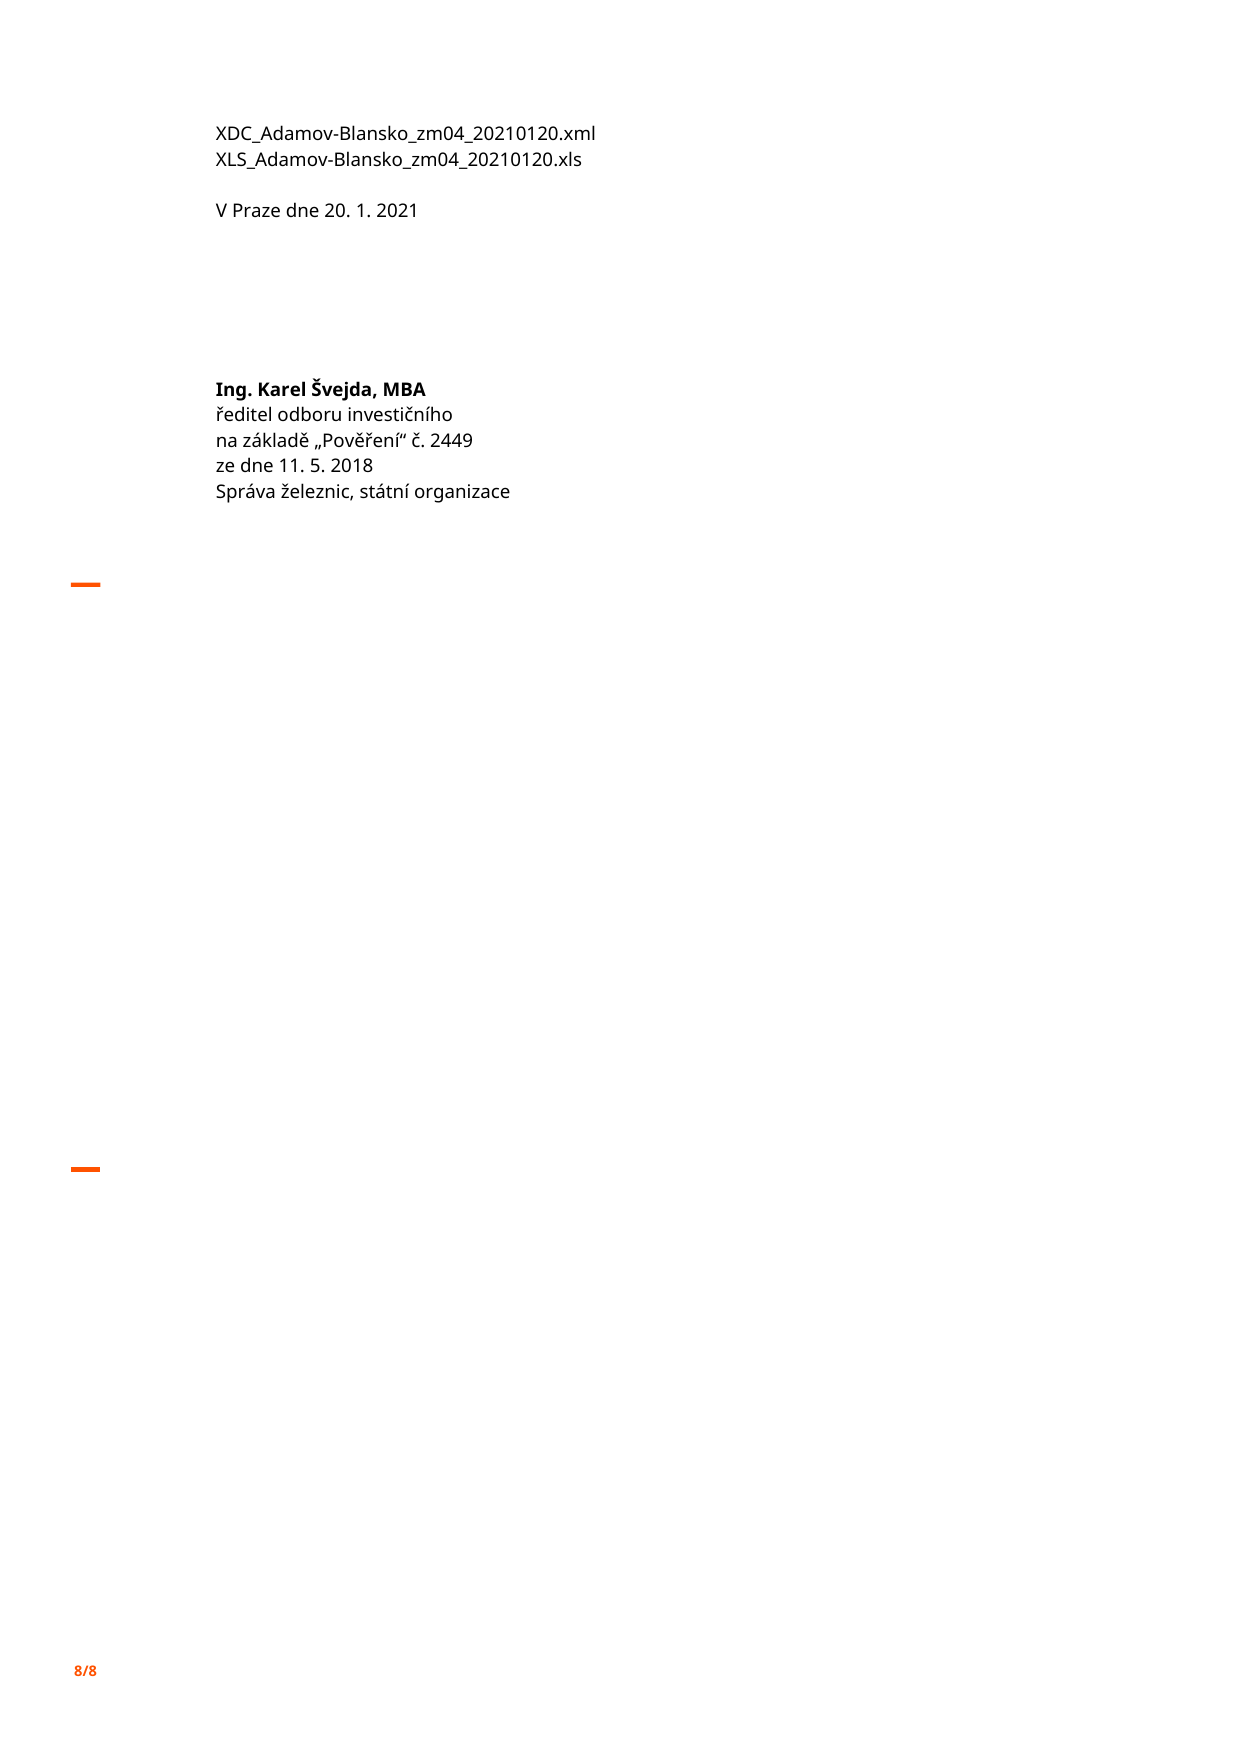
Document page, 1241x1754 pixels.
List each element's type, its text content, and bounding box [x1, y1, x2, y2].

text ze dne 11. 5. 2018 [216, 452, 1122, 478]
text XDC_Adamov-Blansko_zm04_20210120.xml [216, 121, 1122, 146]
text Ing. Karel Švejda, MBA [216, 376, 1122, 401]
text na základě „Pověření“ č. 2449 [216, 427, 1122, 452]
text XLS_Adamov-Blansko_zm04_20210120.xls [216, 146, 1122, 172]
text V Praze dne 20. 1. 2021 [216, 197, 1122, 223]
text Správa železnic, státní organizace [216, 478, 1122, 503]
text ředitel odboru investičního [216, 401, 1122, 427]
